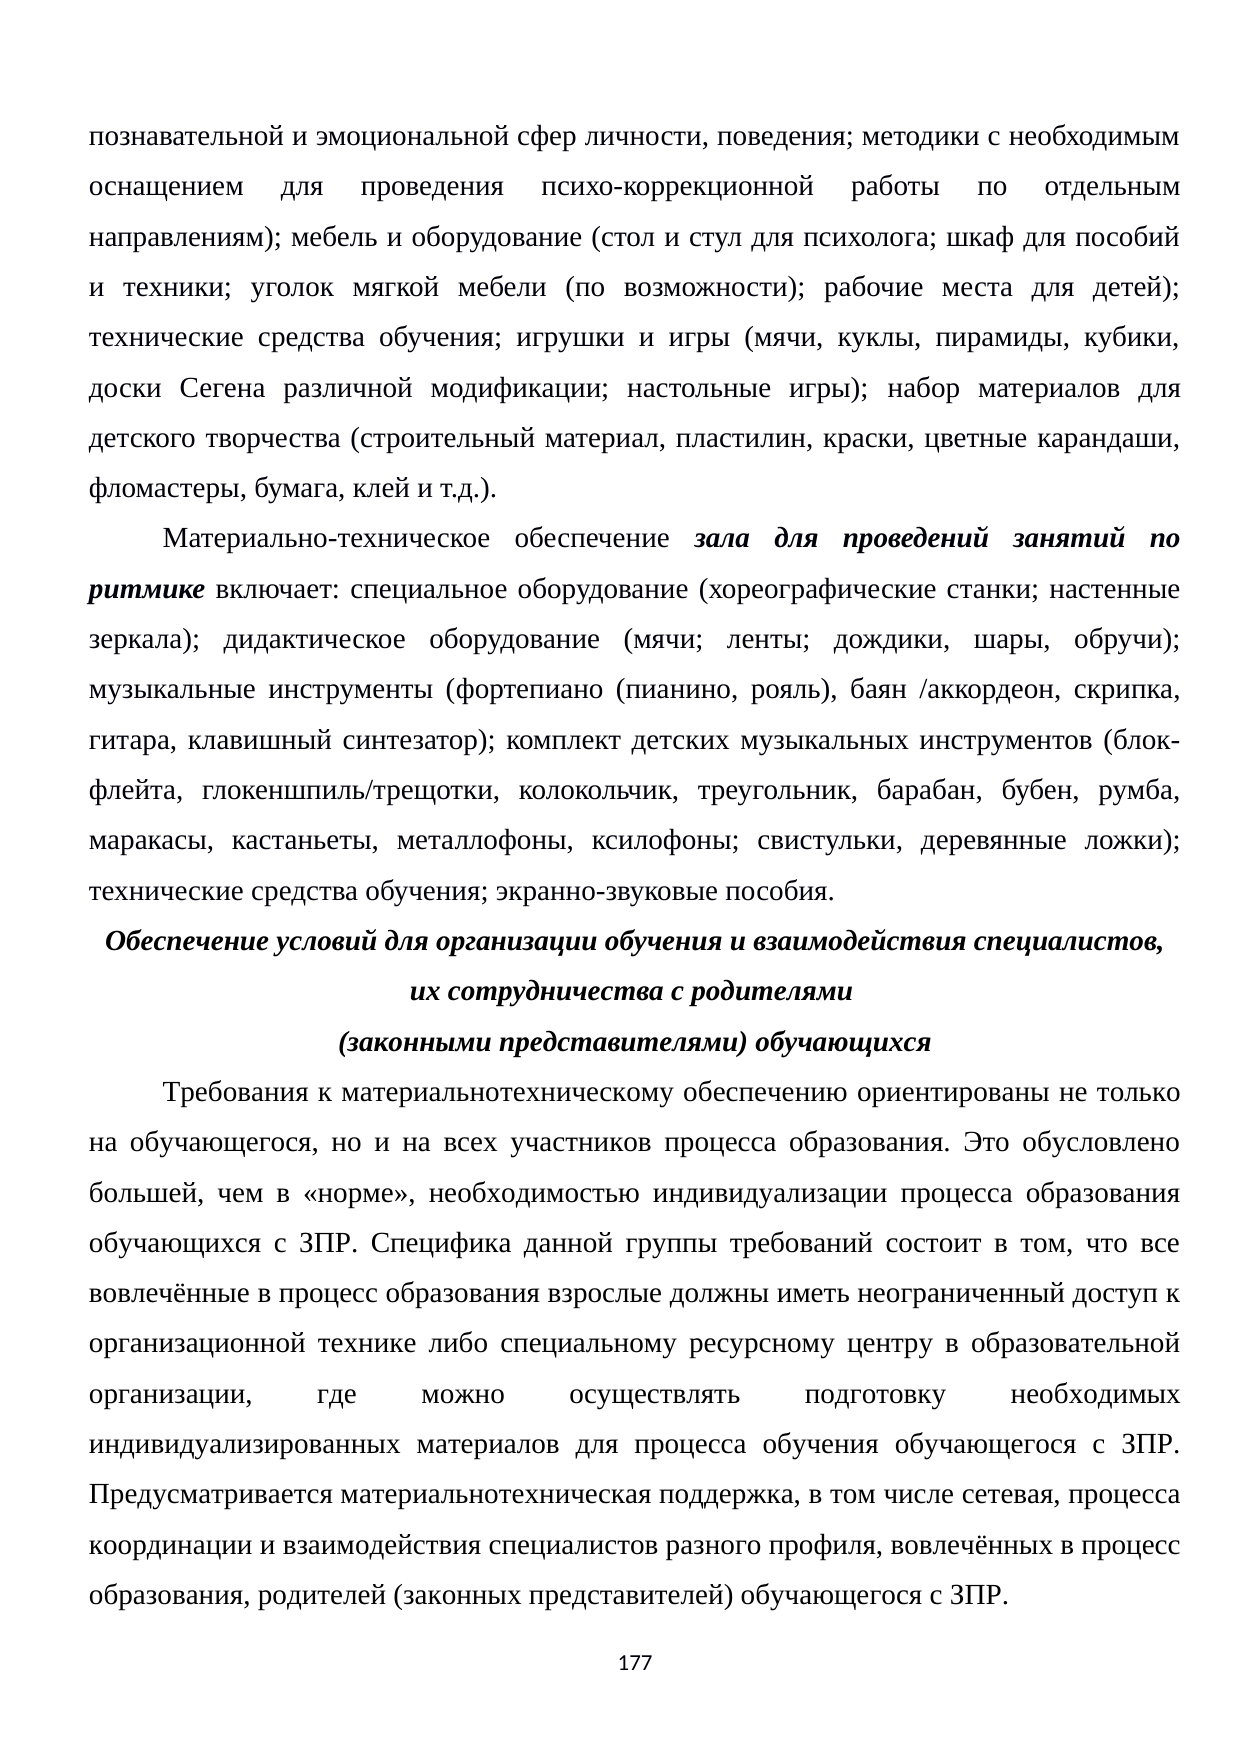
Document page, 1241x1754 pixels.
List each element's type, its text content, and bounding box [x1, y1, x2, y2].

text Материально-техническое обеспечение зала для проведений занятий по ритмике включает: специальное оборудование (хореографические станки; настенные зеркала); дидактическое оборудование (мячи; ленты; дождики, шары, обручи); музыкальные инструменты (фортепиано (пианино, рояль), баян /аккордеон, скрипка, гитара, клавишный синтезатор); комплект детских музыкальных инструментов (блок-флейта, глокеншпиль/трещотки, колокольчик, треугольник, барабан, бубен, румба, маракасы, кастаньеты, металлофоны, ксилофоны; свистульки, деревянные ложки); технические средства обучения; экранно-звуковые пособия. [89, 521, 1181, 906]
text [89, 118, 1181, 504]
text Обеспечение условий для организации обучения и взаимодействия специалистов, их сотрудничества с родителями (законными представителями) обучающихся [89, 923, 1181, 1057]
text Требования к материально­техническому обеспечению ориентированы не только на обучающегося, но и на всех участников процесса образования. Это обусловлено большей, чем в «норме», необходимостью индивидуализации процесса образования обучающихся с ЗПР. Специфика данной группы требований состоит в том, что все вовлечённые в процесс образования взрослые должны иметь неограниченный доступ к организационной технике либо специальному ресурсному центру в образовательной организации, где можно осуществлять подготовку необходимых индивидуализированных материалов для процесса обучения обучающегося с ЗПР. Предусматривается материально­техническая поддержка, в том числе сетевая, процесса координации и взаимодействия специалистов разного профиля, вовлечённых в процесс образования, родителей (законных представителей) обучающегося с ЗПР. [89, 1074, 1181, 1611]
